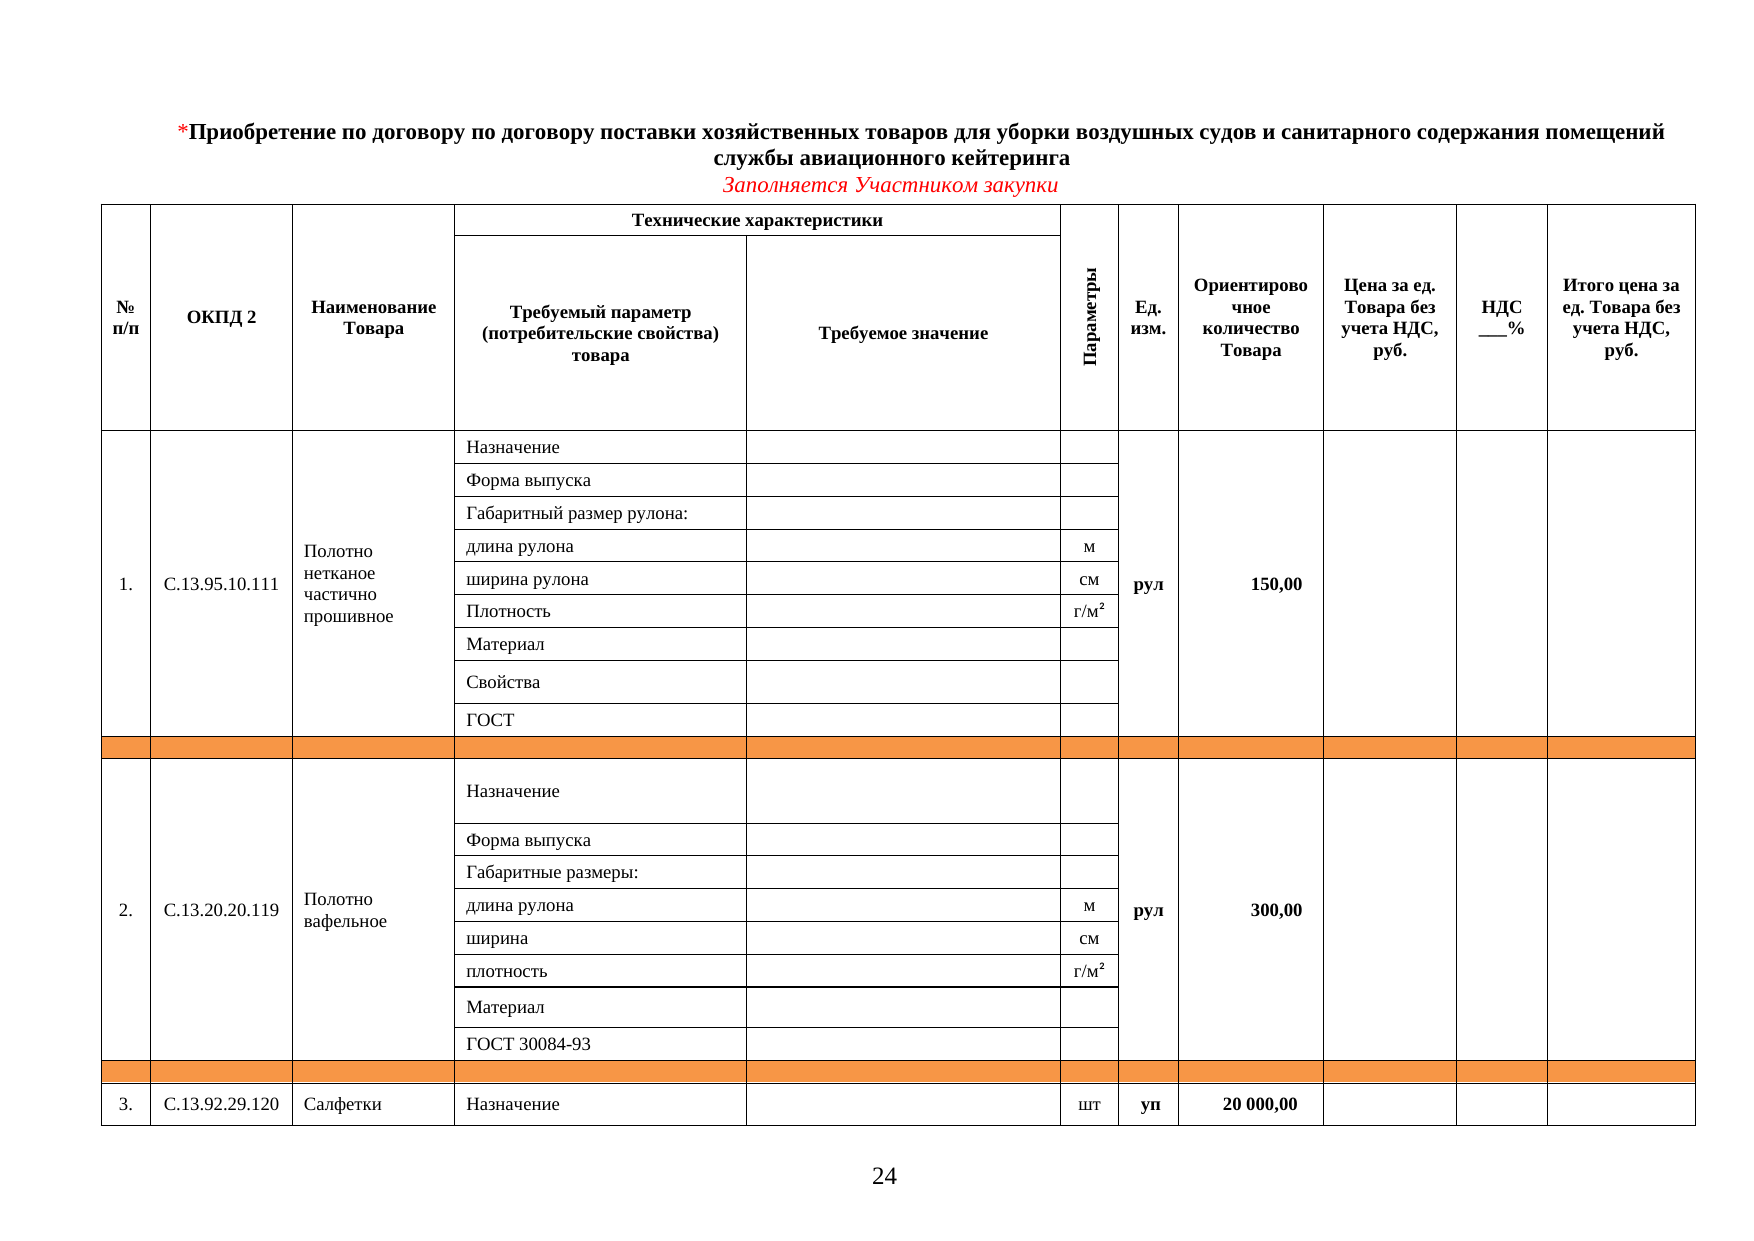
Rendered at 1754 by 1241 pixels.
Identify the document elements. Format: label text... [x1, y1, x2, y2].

table_cell рул [1119, 759, 1178, 1060]
table_cell [293, 1061, 454, 1082]
table_cell рул [1119, 431, 1178, 736]
table_cell Полотно вафельное [293, 759, 454, 1060]
table_cell ширина рулона [455, 562, 746, 594]
table_cell [151, 737, 292, 758]
table_cell Габаритный размер рулона: [455, 497, 746, 528]
table_cell Свойства [455, 661, 746, 703]
table_cell С.13.20.20.119 [151, 759, 292, 1060]
table_cell [1548, 1084, 1695, 1125]
table_cell [1457, 737, 1547, 758]
table_cell [1061, 856, 1118, 888]
table_cell [747, 431, 1060, 463]
table_cell [102, 737, 150, 758]
table_cell [1324, 1061, 1456, 1082]
table_cell Форма выпуска [455, 464, 746, 496]
table_cell [1548, 759, 1695, 1060]
table_cell [1061, 464, 1118, 496]
table_cell [1179, 1061, 1323, 1082]
table_cell [747, 824, 1060, 855]
table_cell [1457, 759, 1547, 1060]
table_cell [1119, 1061, 1178, 1082]
table_header Цена за ед. Товара без учета НДС, руб. [1324, 205, 1456, 430]
table_cell [1061, 497, 1118, 528]
table_header Ориентировочное количество Товара [1179, 205, 1323, 430]
table_cell Назначение [455, 759, 746, 822]
table_header Ед. изм. [1119, 205, 1178, 430]
table_header Наименование Товара [293, 205, 454, 430]
table_cell [747, 922, 1060, 954]
table_cell [747, 988, 1060, 1027]
table_cell плотность [455, 955, 746, 986]
table_cell [747, 530, 1060, 561]
table_header Параметры [1061, 205, 1118, 430]
table_cell 2. [102, 759, 150, 1060]
table_cell [747, 889, 1060, 921]
table_cell [1119, 737, 1178, 758]
table_cell [1061, 1061, 1118, 1082]
table_cell Материал [455, 628, 746, 660]
table_cell [1548, 1061, 1695, 1082]
table_cell 3. [102, 1084, 150, 1125]
table_cell м [1061, 530, 1118, 561]
table_cell [1061, 431, 1118, 463]
table_cell [747, 628, 1060, 660]
table_cell [1457, 431, 1547, 736]
table_cell длина рулона [455, 889, 746, 921]
table_header НДС ___% [1457, 205, 1547, 430]
table_cell [747, 562, 1060, 594]
table_cell [1061, 661, 1118, 703]
table_cell [747, 464, 1060, 496]
table_cell [1548, 737, 1695, 758]
table_cell Требуемое значение [747, 236, 1060, 430]
table_cell см [1061, 922, 1118, 954]
table_cell м [1061, 889, 1118, 921]
table_cell [102, 1061, 150, 1082]
table_cell [1061, 988, 1118, 1027]
table_cell уп [1119, 1084, 1178, 1125]
table_cell [747, 704, 1060, 736]
table_cell 1. [102, 431, 150, 736]
table_cell 300,00 [1179, 759, 1323, 1060]
table_cell [747, 595, 1060, 627]
table_cell г/м² [1061, 955, 1118, 986]
table_cell [1061, 737, 1118, 758]
table_cell [1061, 628, 1118, 660]
table_cell Требуемый параметр (потребительские свойства) товара [455, 236, 746, 430]
table_cell Назначение [455, 1084, 746, 1125]
table_cell шт [1061, 1084, 1118, 1125]
table_cell ГОСТ [455, 704, 746, 736]
table_cell Материал [455, 988, 746, 1027]
table_cell [747, 1061, 1060, 1082]
table_cell г/м² [1061, 595, 1118, 627]
table_cell [1324, 431, 1456, 736]
table_cell ГОСТ 30084-93 [455, 1028, 746, 1060]
table_cell [1061, 824, 1118, 855]
table_cell [747, 1084, 1060, 1125]
table_cell 20 000,00 [1179, 1084, 1323, 1125]
table_cell Полотно нетканое частично прошивное [293, 431, 454, 736]
table_cell [747, 955, 1060, 986]
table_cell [293, 1084, 454, 1125]
table_cell Назначение [455, 431, 746, 463]
table_cell [1061, 1028, 1118, 1060]
table_cell [455, 737, 746, 758]
table_cell Форма выпуска [455, 824, 746, 855]
table_cell [455, 1061, 746, 1082]
table_cell [1457, 1084, 1547, 1125]
text Заполняется Участником закупки [103, 171, 1680, 197]
table_cell [747, 497, 1060, 528]
table_cell С.13.92.29.120 [151, 1084, 292, 1125]
table_cell [1324, 737, 1456, 758]
table_cell [1324, 1084, 1456, 1125]
table_cell [1324, 759, 1456, 1060]
table_cell длина рулона [455, 530, 746, 561]
table_header Итого цена за ед. Товара без учета НДС, руб. [1548, 205, 1695, 430]
table_cell [747, 759, 1060, 822]
table_cell [1548, 431, 1695, 736]
table_cell ширина [455, 922, 746, 954]
table_cell [747, 737, 1060, 758]
table_cell [1457, 1061, 1547, 1082]
table_cell [1179, 737, 1323, 758]
table_cell [293, 737, 454, 758]
table_cell Плотность [455, 595, 746, 627]
table_cell С.13.95.10.111 [151, 431, 292, 736]
table_cell [151, 1061, 292, 1082]
table_cell см [1061, 562, 1118, 594]
table_cell Габаритные размеры: [455, 856, 746, 888]
text *Приобретение по договору по договору поставки хозяйственных товаров для уборки воздушных судов и санитарного содержания помещений службы авиационного кейтеринга [103, 118, 1680, 171]
table_cell [1061, 759, 1118, 822]
table_cell 150,00 [1179, 431, 1323, 736]
table_cell [747, 661, 1060, 703]
table_header ОКПД 2 [151, 205, 292, 430]
table_cell [747, 856, 1060, 888]
table_header № п/п [102, 205, 150, 430]
table_cell [747, 1028, 1060, 1060]
table_cell [1061, 704, 1118, 736]
table_header Технические характеристики [455, 205, 1060, 235]
